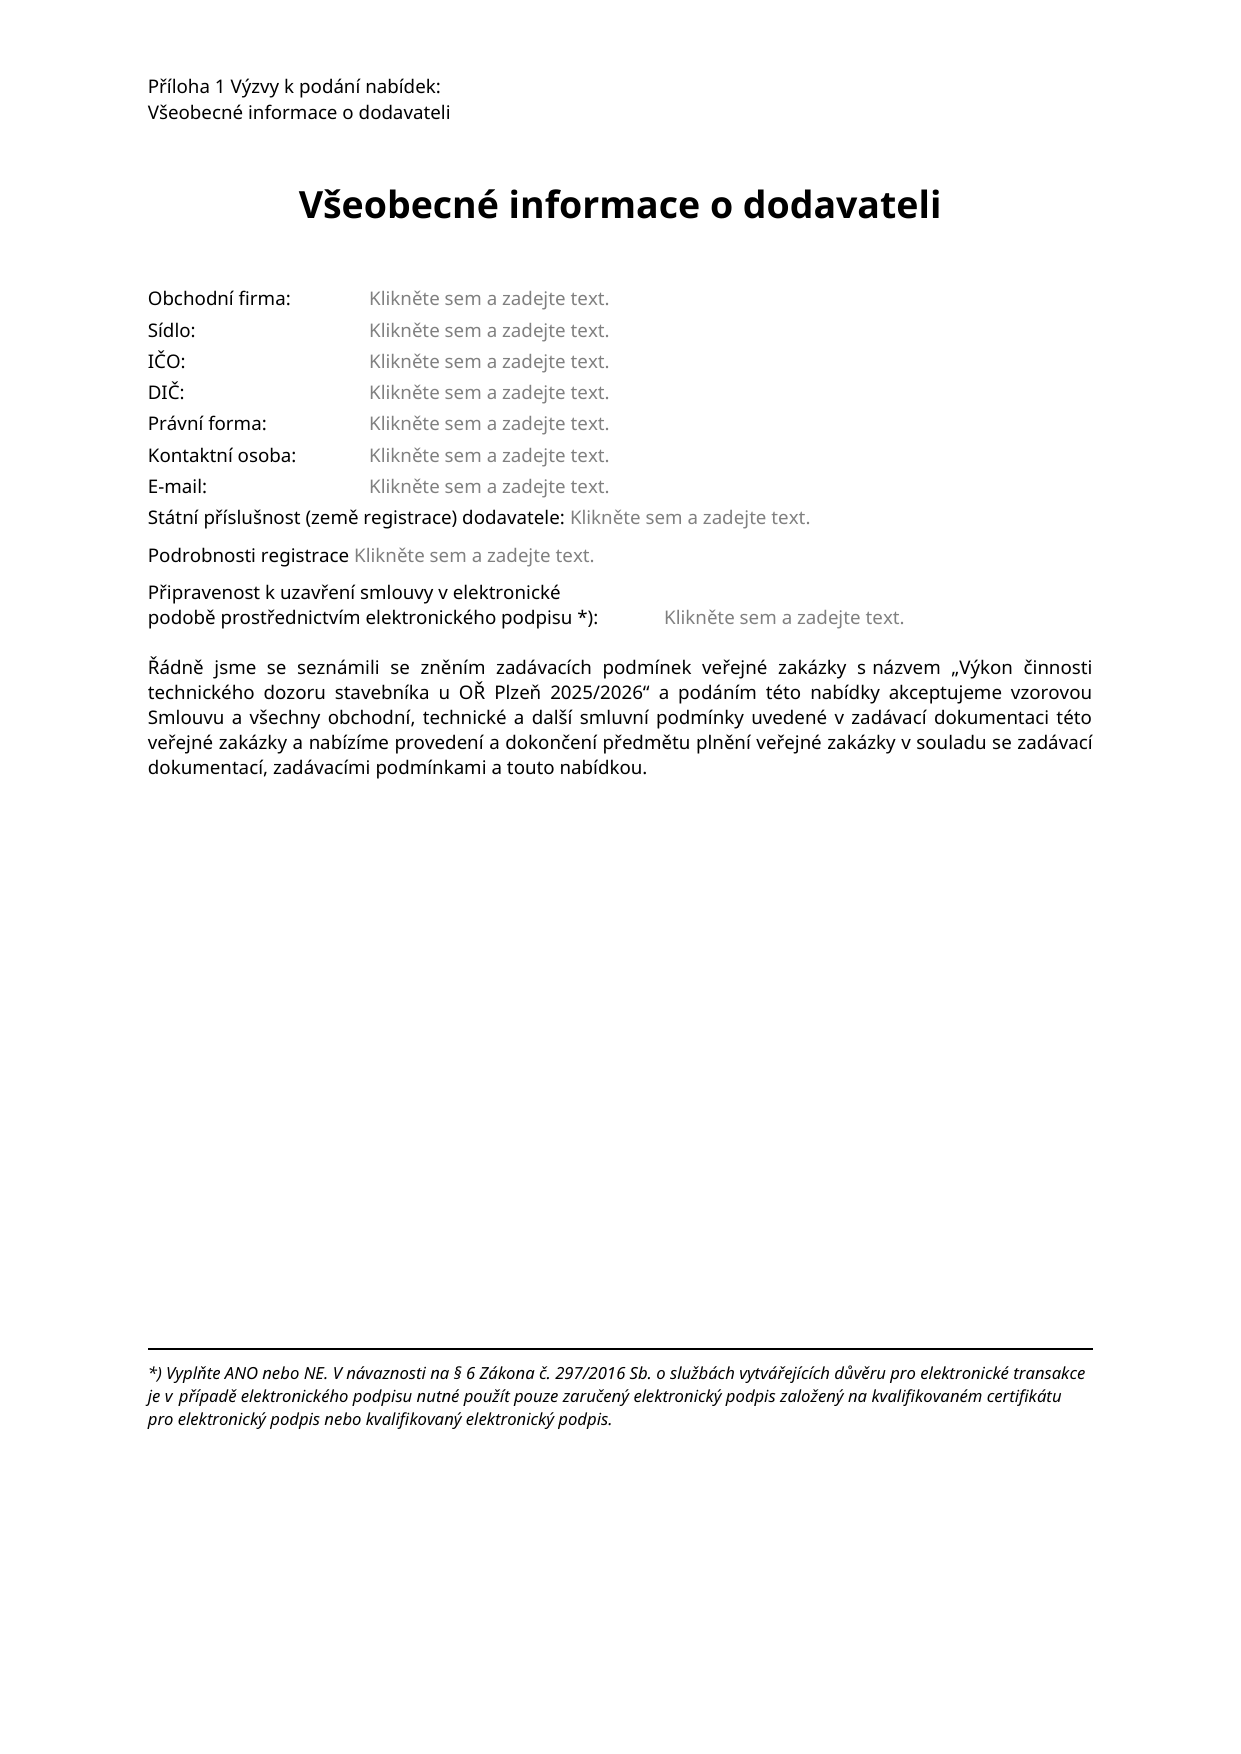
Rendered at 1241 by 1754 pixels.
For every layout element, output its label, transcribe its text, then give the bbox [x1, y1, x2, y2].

text *) Vyplňte ANO nebo NE. V návaznosti na § 6 Zákona č. 297/2016 Sb. o službách vytvářejících důvěru pro elektronické transakce je v případě elektronického podpisu nutné použít pouze zaručený elektronický podpis založený na kvalifikovaném certifikátu pro elektronický podpis nebo kvalifikovaný elektronický podpis. [148, 1362, 1093, 1430]
text IČO: [148, 348, 1093, 373]
text Sídlo: [148, 317, 1093, 342]
text Připravenost k uzavření smlouvy v elektronické [148, 579, 1093, 604]
text podobě prostřednictvím elektronického podpisu *): [148, 604, 1093, 629]
text Řádně jsme se seznámili se zněním zadávacích podmínek veřejné zakázky s názvem „Výkon činnosti technického dozoru stavebníka u OŘ Plzeň 2025/2026“ a podáním této nabídky akceptujeme vzorovou Smlouvu a všechny obchodní, technické a další smluvní podmínky uvedené v zadávací dokumentaci této veřejné zakázky a nabízíme provedení a dokončení předmětu plnění veřejné zakázky v souladu se zadávací dokumentací, zadávacími podmínkami a touto nabídkou. [148, 654, 1093, 779]
text Státní příslušnost (země registrace) dodavatele: [148, 504, 1093, 529]
text E-mail: [148, 473, 1093, 498]
text Právní forma: [148, 411, 1093, 436]
text DIČ: [148, 379, 1093, 404]
text Kontaktní osoba: [148, 442, 1093, 467]
text Obchodní firma: [148, 286, 1093, 311]
title Všeobecné informace o dodavateli [148, 178, 1093, 229]
text Podrobnosti registrace [148, 542, 1093, 567]
